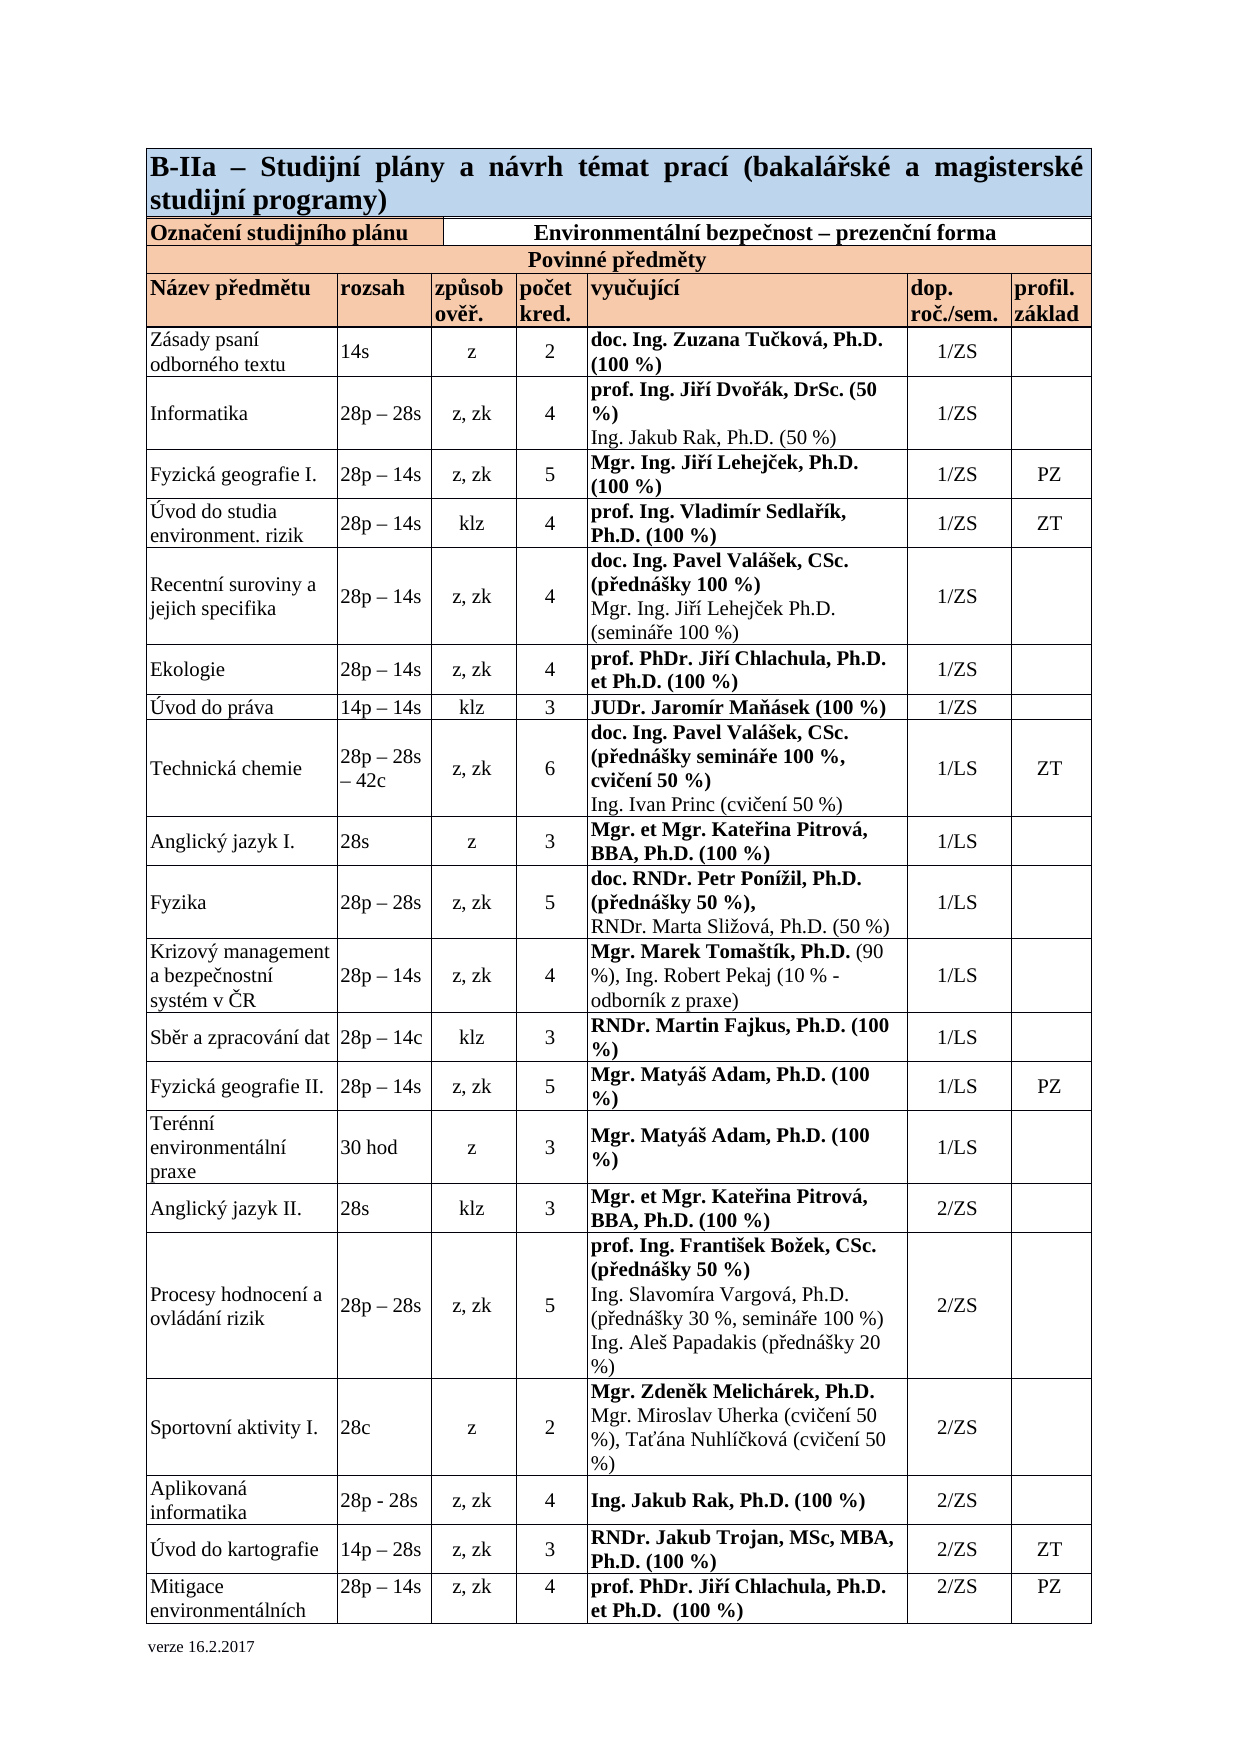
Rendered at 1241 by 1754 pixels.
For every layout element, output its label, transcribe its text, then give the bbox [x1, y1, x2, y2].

table_cell 28p – 14c [338, 1013, 431, 1061]
table_cell Fyzická geografie I. [147, 450, 337, 498]
table_cell z, zk [432, 1476, 516, 1524]
table_cell Mgr. Zdeněk Melichárek, Ph.D. Mgr. Miroslav Uherka (cvičení 50 %), Taťána Nuhlíčková (cvičení 50 %) [588, 1379, 907, 1475]
table_cell [1012, 866, 1091, 938]
table_cell z, zk [432, 1525, 516, 1573]
table_cell 1/LS [908, 817, 1011, 865]
table_cell Mgr. Ing. Jiří Lehejček, Ph.D. (100 %) [588, 450, 907, 498]
table_cell 14p – 14s [338, 695, 431, 719]
table_cell [1012, 1233, 1091, 1378]
table_cell Fyzika [147, 866, 337, 938]
table_cell Označení studijního plánu [147, 219, 443, 245]
table_cell z [432, 328, 516, 376]
table_cell z [432, 1111, 516, 1183]
table_cell 2 [517, 328, 587, 376]
table_cell ZT [1012, 720, 1091, 816]
table_cell [1012, 1111, 1091, 1183]
table_cell [1012, 939, 1091, 1012]
table_cell z, zk [432, 720, 516, 816]
table_cell [1012, 1184, 1091, 1232]
table_cell Úvod do studia environment. rizik [147, 499, 337, 547]
table_cell 28p – 14s [338, 499, 431, 547]
table_cell 6 [517, 720, 587, 816]
table_cell Ing. Jakub Rak, Ph.D. (100 %) [588, 1476, 907, 1524]
table_cell 1/LS [908, 1111, 1011, 1183]
table_cell [1012, 328, 1091, 376]
table_cell 30 hod [338, 1111, 431, 1183]
table_cell doc. Ing. Pavel Valášek, CSc. (přednášky semináře 100 %, cvičení 50 %) Ing. Ivan Princ (cvičení 50 %) [588, 720, 907, 816]
table_cell 3 [517, 1525, 587, 1573]
table_cell [1012, 1379, 1091, 1475]
table_cell z, zk [432, 866, 516, 938]
table_cell 28p – 14s [338, 645, 431, 693]
table_cell 2/ZS [908, 1476, 1011, 1524]
table_cell prof. Ing. Vladimír Sedlařík, Ph.D. (100 %) [588, 499, 907, 547]
table_cell Aplikovaná informatika [147, 1476, 337, 1524]
table_cell klz [432, 1184, 516, 1232]
table_cell Mgr. et Mgr. Kateřina Pitrová, BBA, Ph.D. (100 %) [588, 1184, 907, 1232]
table_cell 4 [517, 1476, 587, 1524]
table_cell Sběr a zpracování dat [147, 1013, 337, 1061]
table_cell doc. Ing. Pavel Valášek, CSc. (přednášky 100 %) Mgr. Ing. Jiří Lehejček Ph.D. (semináře 100 %) [588, 548, 907, 644]
table_cell [1012, 695, 1091, 719]
table_cell [1012, 548, 1091, 644]
table_cell 3 [517, 1013, 587, 1061]
table_cell JUDr. Jaromír Maňásek (100 %) [588, 695, 907, 719]
table_cell 1/ZS [908, 548, 1011, 644]
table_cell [147, 1574, 337, 1622]
table_cell RNDr. Jakub Trojan, MSc, MBA, Ph.D. (100 %) [588, 1525, 907, 1573]
table_cell 14p – 28s [338, 1525, 431, 1573]
table_cell 1/LS [908, 1062, 1011, 1110]
table_cell 1/ZS [908, 695, 1011, 719]
table_cell profil. základ [1012, 274, 1091, 326]
table_cell 28p – 14s [338, 1062, 431, 1110]
table_cell Environmentální bezpečnost – prezenční forma [444, 219, 1091, 245]
table_cell z [432, 1379, 516, 1475]
table_cell 28p – 28s [338, 1233, 431, 1378]
table_cell [1012, 645, 1091, 693]
table_cell Mgr. Marek Tomaštík, Ph.D. (90 %), Ing. Robert Pekaj (10 % - odborník z praxe) [588, 939, 907, 1012]
table_cell Úvod do kartografie [147, 1525, 337, 1573]
table_cell 14s [338, 328, 431, 376]
table_cell Krizový management a bezpečnostní systém v ČR [147, 939, 337, 1012]
table_cell [1012, 377, 1091, 449]
table_cell 5 [517, 866, 587, 938]
table_cell 2/ZS [908, 1379, 1011, 1475]
table_cell Fyzická geografie II. [147, 1062, 337, 1110]
table_cell Anglický jazyk I. [147, 817, 337, 865]
table_cell 5 [517, 450, 587, 498]
table_cell klz [432, 1013, 516, 1061]
table_cell [1012, 1013, 1091, 1061]
table_cell ZT [1012, 1525, 1091, 1573]
table_cell 2 [517, 1379, 587, 1475]
table_cell 28p - 28s [338, 1476, 431, 1524]
table_cell [1012, 817, 1091, 865]
table_cell z, zk [432, 645, 516, 693]
table_cell 1/LS [908, 1013, 1011, 1061]
table_cell Anglický jazyk II. [147, 1184, 337, 1232]
table_cell 28p – 28s – 42c [338, 720, 431, 816]
table_cell 5 [517, 1062, 587, 1110]
table_cell klz [432, 499, 516, 547]
table_cell 4 [517, 939, 587, 1012]
table_cell 28p – 14s [338, 1574, 431, 1622]
table_cell 28c [338, 1379, 431, 1475]
table_cell PZ [1012, 1574, 1091, 1622]
table_cell 1/ZS [908, 328, 1011, 376]
table_cell Informatika [147, 377, 337, 449]
table_cell [1012, 1476, 1091, 1524]
table_cell 1/LS [908, 866, 1011, 938]
table_cell 28s [338, 817, 431, 865]
table_cell Zásady psaní odborného textu [147, 328, 337, 376]
table_cell 28p – 28s [338, 866, 431, 938]
table_cell 2/ZS [908, 1574, 1011, 1622]
table_cell rozsah [338, 274, 431, 326]
table_cell Název předmětu [147, 274, 337, 326]
table_cell Mgr. et Mgr. Kateřina Pitrová, BBA, Ph.D. (100 %) [588, 817, 907, 865]
table_cell Sportovní aktivity I. [147, 1379, 337, 1475]
table_cell Technická chemie [147, 720, 337, 816]
table_cell 1/LS [908, 939, 1011, 1012]
table_cell Povinné předměty [147, 246, 1091, 273]
table_cell 28p – 14s [338, 450, 431, 498]
table_cell z, zk [432, 1233, 516, 1378]
table_cell Úvod do práva [147, 695, 337, 719]
table_cell vyučující [588, 274, 907, 326]
table_cell z, zk [432, 939, 516, 1012]
table_cell 2/ZS [908, 1184, 1011, 1232]
table_cell 28p – 14s [338, 548, 431, 644]
table_cell z, zk [432, 377, 516, 449]
table_cell Mgr. Matyáš Adam, Ph.D. (100 %) [588, 1062, 907, 1110]
table_cell prof. Ing. Jiří Dvořák, DrSc. (50 %) Ing. Jakub Rak, Ph.D. (50 %) [588, 377, 907, 449]
table_cell RNDr. Martin Fajkus, Ph.D. (100 %) [588, 1013, 907, 1061]
table_cell ZT [1012, 499, 1091, 547]
table_cell Recentní suroviny a jejich specifika [147, 548, 337, 644]
table_cell 3 [517, 1184, 587, 1232]
table_cell 4 [517, 645, 587, 693]
table_cell Mgr. Matyáš Adam, Ph.D. (100 %) [588, 1111, 907, 1183]
table_cell 2/ZS [908, 1233, 1011, 1378]
table_cell 2/ZS [908, 1525, 1011, 1573]
table_cell 1/ZS [908, 499, 1011, 547]
table_cell doc. Ing. Zuzana Tučková, Ph.D. (100 %) [588, 328, 907, 376]
table_cell 4 [517, 499, 587, 547]
table_cell 1/ZS [908, 450, 1011, 498]
table_cell 28p – 14s [338, 939, 431, 1012]
table_cell PZ [1012, 450, 1091, 498]
table_cell 4 [517, 548, 587, 644]
table_cell z [432, 817, 516, 865]
table_cell 4 [517, 377, 587, 449]
table_cell 3 [517, 695, 587, 719]
table_cell z, zk [432, 1574, 516, 1622]
table_cell počet kred. [517, 274, 587, 326]
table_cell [588, 1574, 907, 1622]
table_cell dop. roč./sem. [908, 274, 1011, 326]
table_cell prof. Ing. František Božek, CSc. (přednášky 50 %) Ing. Slavomíra Vargová, Ph.D. (přednášky 30 %, semináře 100 %) Ing. Aleš Papadakis (přednášky 20 %) [588, 1233, 907, 1378]
table_cell z, zk [432, 450, 516, 498]
table_cell 1/ZS [908, 377, 1011, 449]
table_header B-IIa – Studijní plány a návrh témat prací (bakalářské a magisterské studijní programy) [147, 149, 1091, 216]
table_cell způsob ověř. [432, 274, 516, 326]
table_cell Terénní environmentální praxe [147, 1111, 337, 1183]
table_cell z, zk [432, 548, 516, 644]
table_cell klz [432, 695, 516, 719]
table_cell 28p – 28s [338, 377, 431, 449]
table_cell 3 [517, 817, 587, 865]
table_cell doc. RNDr. Petr Ponížil, Ph.D. (přednášky 50 %), RNDr. Marta Sližová, Ph.D. (50 %) [588, 866, 907, 938]
table_cell 1/LS [908, 720, 1011, 816]
table_cell 1/ZS [908, 645, 1011, 693]
table_cell z, zk [432, 1062, 516, 1110]
table_cell 28s [338, 1184, 431, 1232]
table_cell 4 [517, 1574, 587, 1622]
table_cell 5 [517, 1233, 587, 1378]
table_cell Ekologie [147, 645, 337, 693]
table_cell Procesy hodnocení a ovládání rizik [147, 1233, 337, 1378]
table_cell prof. PhDr. Jiří Chlachula, Ph.D. et Ph.D. (100 %) [588, 645, 907, 693]
table_cell 3 [517, 1111, 587, 1183]
table_cell PZ [1012, 1062, 1091, 1110]
